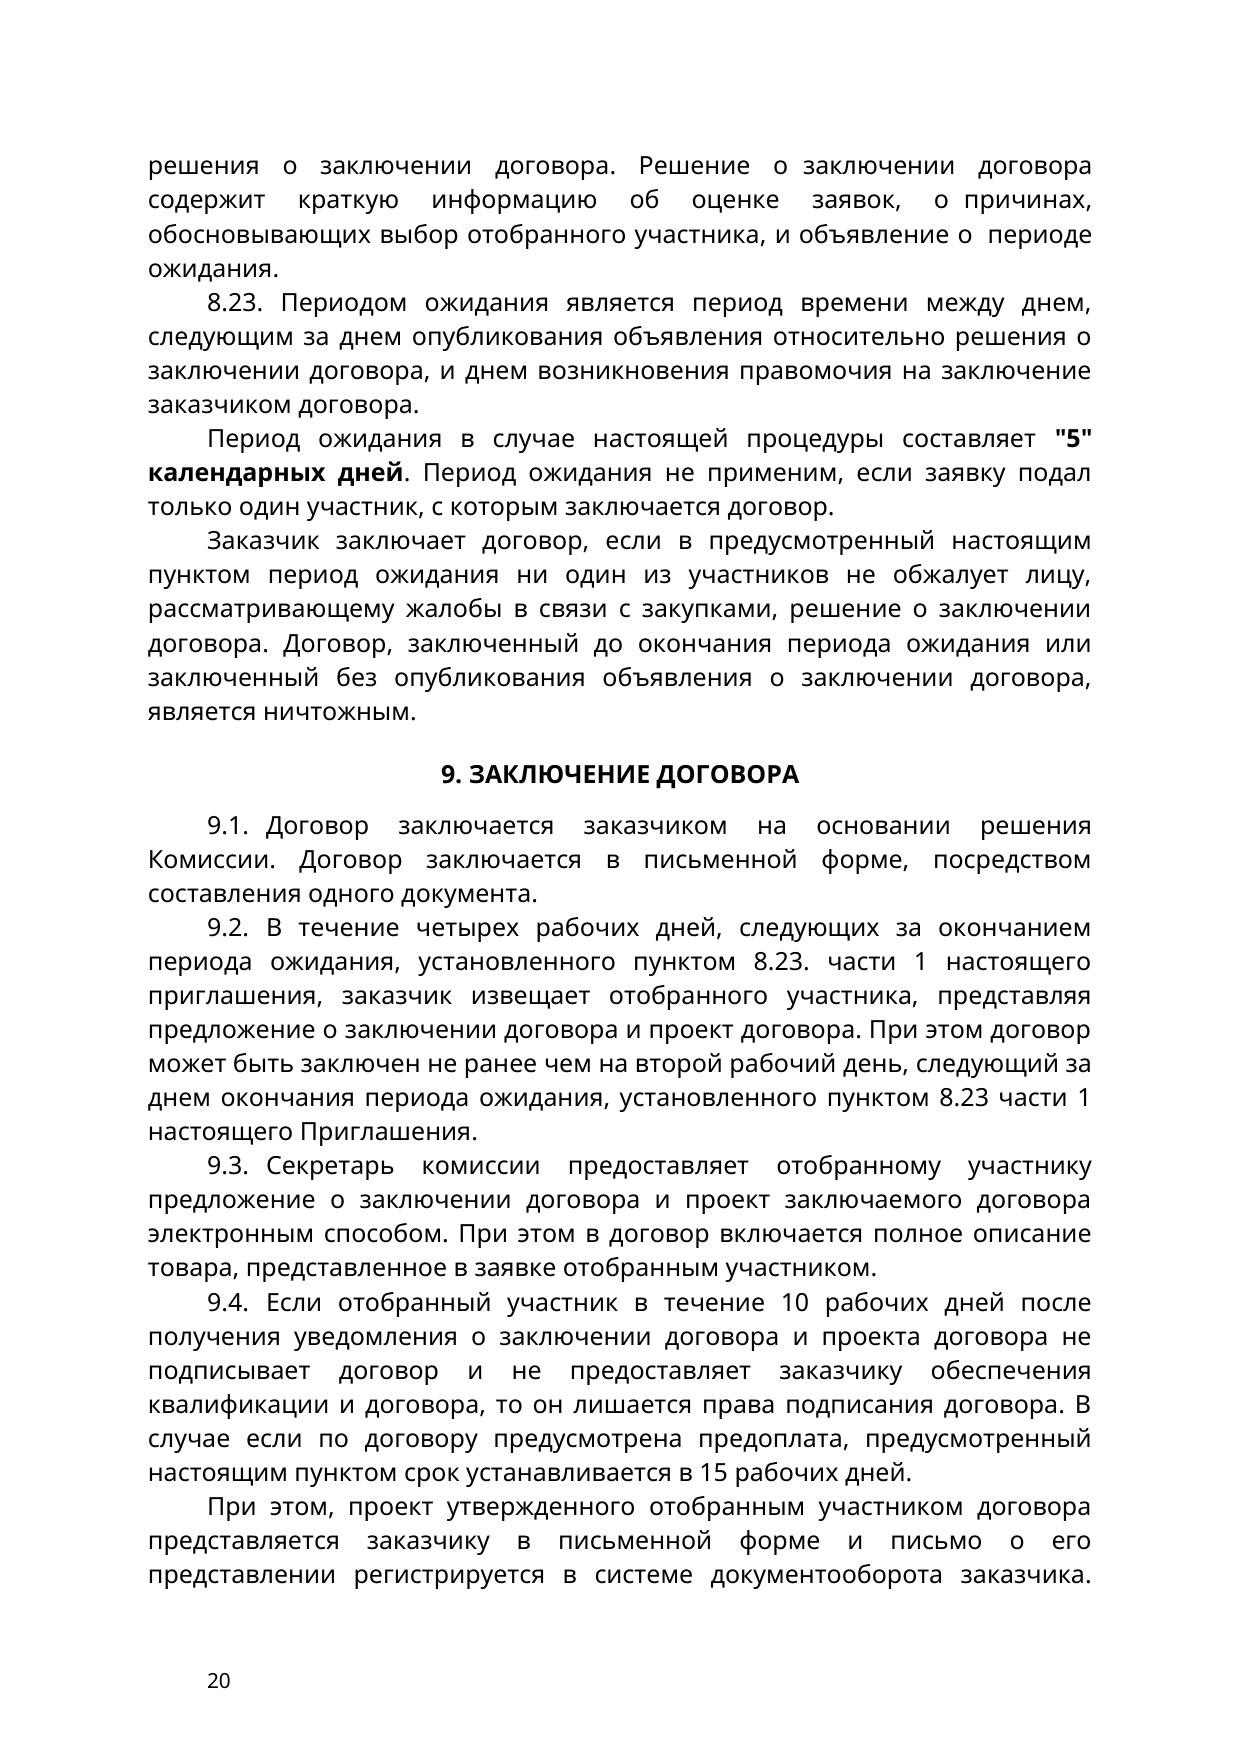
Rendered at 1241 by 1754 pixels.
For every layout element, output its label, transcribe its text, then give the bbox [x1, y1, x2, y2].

text 9.1. Договор заключается заказчиком на основании решения Комиссии. Договор заключается в письменной форме, посредством составления одного документа. [148, 807, 1092, 909]
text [148, 1488, 1092, 1591]
text Период ожидания в случае настоящей процедуры составляет "5" календарных дней. Период ожидания не применим, если заявку подал только один участник, с которым заключается договор. [148, 421, 1092, 523]
text 8.23. Периодом ожидания является период времени между днем, следующим за днем опубликования объявления относительно решения о заключении договора, и днем возникновения правомочия на заключение заказчиком договора. [148, 284, 1092, 421]
text 9.3. Секретарь комиссии предоставляет отобранному участнику предложение о заключении договора и проект заключаемого договора электронным способом. При этом в договор включается полное описание товара, представленное в заявке отобранным участником. [148, 1148, 1092, 1284]
text 9. ЗАКЛЮЧЕНИЕ ДОГОВОРА [148, 757, 1092, 791]
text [148, 148, 1092, 284]
text 9.2. В течение четырех рабочих дней, следующих за окончанием периода ожидания, установленного пунктом 8.23. части 1 настоящего приглашения, заказчик извещает отобранного участника, представляя предложение о заключении договора и проект договора. При этом договор может быть заключен не ранее чем на второй рабочий день, следующий за днем окончания периода ожидания, установленного пунктом 8.23 части 1 настоящего Приглашения. [148, 909, 1092, 1148]
text 9.4. Если отобранный участник в течение 10 рабочих дней после получения уведомления о заключении договора и проекта договора не подписывает договор и не предоставляет заказчику обеспечения квалификации и договора, то он лишается права подписания договора. В случае если по договору предусмотрена предоплата, предусмотренный настоящим пунктом срок устанавливается в 15 рабочих дней. [148, 1284, 1092, 1488]
text Заказчик заключает договор, если в предусмотренный настоящим пунктом период ожидания ни один из участников не обжалует лицу, рассматривающему жалобы в связи с закупками, решение о заключении договора. Договор, заключенный до окончания периода ожидания или заключенный без опубликования объявления о заключении договора, является ничтожным. [148, 523, 1092, 727]
